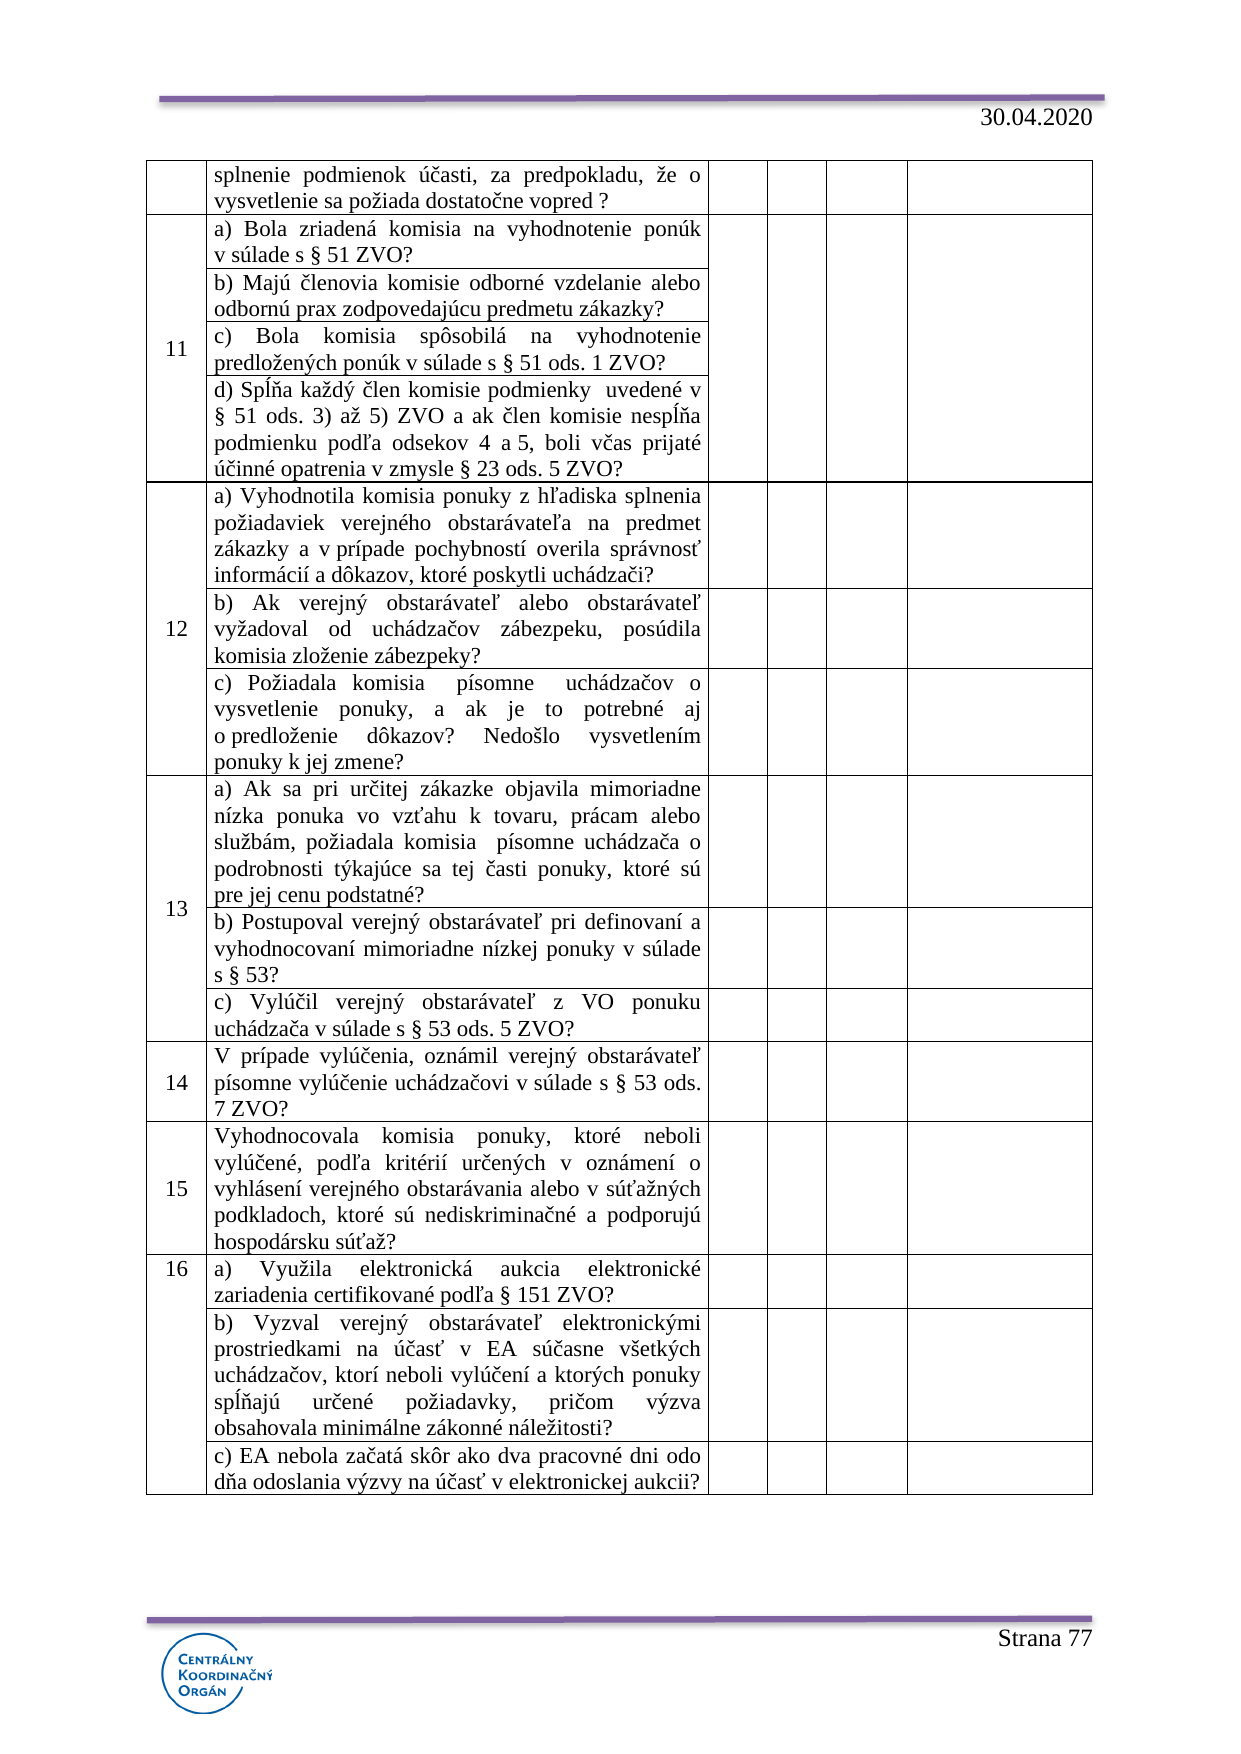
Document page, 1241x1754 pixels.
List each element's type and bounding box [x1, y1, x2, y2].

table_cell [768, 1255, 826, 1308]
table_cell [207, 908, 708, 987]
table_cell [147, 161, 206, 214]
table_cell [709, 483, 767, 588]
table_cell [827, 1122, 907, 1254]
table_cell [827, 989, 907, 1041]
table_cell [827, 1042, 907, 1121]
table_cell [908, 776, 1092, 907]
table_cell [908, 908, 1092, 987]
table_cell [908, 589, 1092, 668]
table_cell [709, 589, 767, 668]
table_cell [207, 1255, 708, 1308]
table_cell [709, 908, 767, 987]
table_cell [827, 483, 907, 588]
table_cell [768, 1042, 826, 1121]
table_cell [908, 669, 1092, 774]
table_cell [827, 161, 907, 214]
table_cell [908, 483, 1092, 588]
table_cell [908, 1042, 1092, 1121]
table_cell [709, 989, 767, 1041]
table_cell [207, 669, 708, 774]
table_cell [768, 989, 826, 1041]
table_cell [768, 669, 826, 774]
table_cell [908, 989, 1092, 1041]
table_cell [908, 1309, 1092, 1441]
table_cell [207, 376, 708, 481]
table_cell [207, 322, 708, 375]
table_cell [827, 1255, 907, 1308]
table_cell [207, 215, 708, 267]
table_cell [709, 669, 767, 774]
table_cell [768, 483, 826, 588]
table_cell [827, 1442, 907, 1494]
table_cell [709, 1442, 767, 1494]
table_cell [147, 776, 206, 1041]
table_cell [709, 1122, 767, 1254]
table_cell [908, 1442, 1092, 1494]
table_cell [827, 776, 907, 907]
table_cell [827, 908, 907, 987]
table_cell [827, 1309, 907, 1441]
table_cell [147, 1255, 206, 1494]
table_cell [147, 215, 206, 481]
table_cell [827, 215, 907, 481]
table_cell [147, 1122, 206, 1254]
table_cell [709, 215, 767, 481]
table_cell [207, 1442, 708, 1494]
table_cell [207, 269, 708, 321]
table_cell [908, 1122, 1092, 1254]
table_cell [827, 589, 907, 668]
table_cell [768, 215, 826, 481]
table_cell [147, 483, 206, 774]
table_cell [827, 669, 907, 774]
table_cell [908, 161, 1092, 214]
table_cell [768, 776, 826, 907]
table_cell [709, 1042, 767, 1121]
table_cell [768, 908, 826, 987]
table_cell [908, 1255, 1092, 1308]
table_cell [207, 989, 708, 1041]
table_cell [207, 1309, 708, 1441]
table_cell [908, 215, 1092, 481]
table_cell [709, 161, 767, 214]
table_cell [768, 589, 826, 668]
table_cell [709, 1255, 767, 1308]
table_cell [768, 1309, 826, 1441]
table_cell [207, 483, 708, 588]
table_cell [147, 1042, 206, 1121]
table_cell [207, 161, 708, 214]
picture [159, 1631, 272, 1713]
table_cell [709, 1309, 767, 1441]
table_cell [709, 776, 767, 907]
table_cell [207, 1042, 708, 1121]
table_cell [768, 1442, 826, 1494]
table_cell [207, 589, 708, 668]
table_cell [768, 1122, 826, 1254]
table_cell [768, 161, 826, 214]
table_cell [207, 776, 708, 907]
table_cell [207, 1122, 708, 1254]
